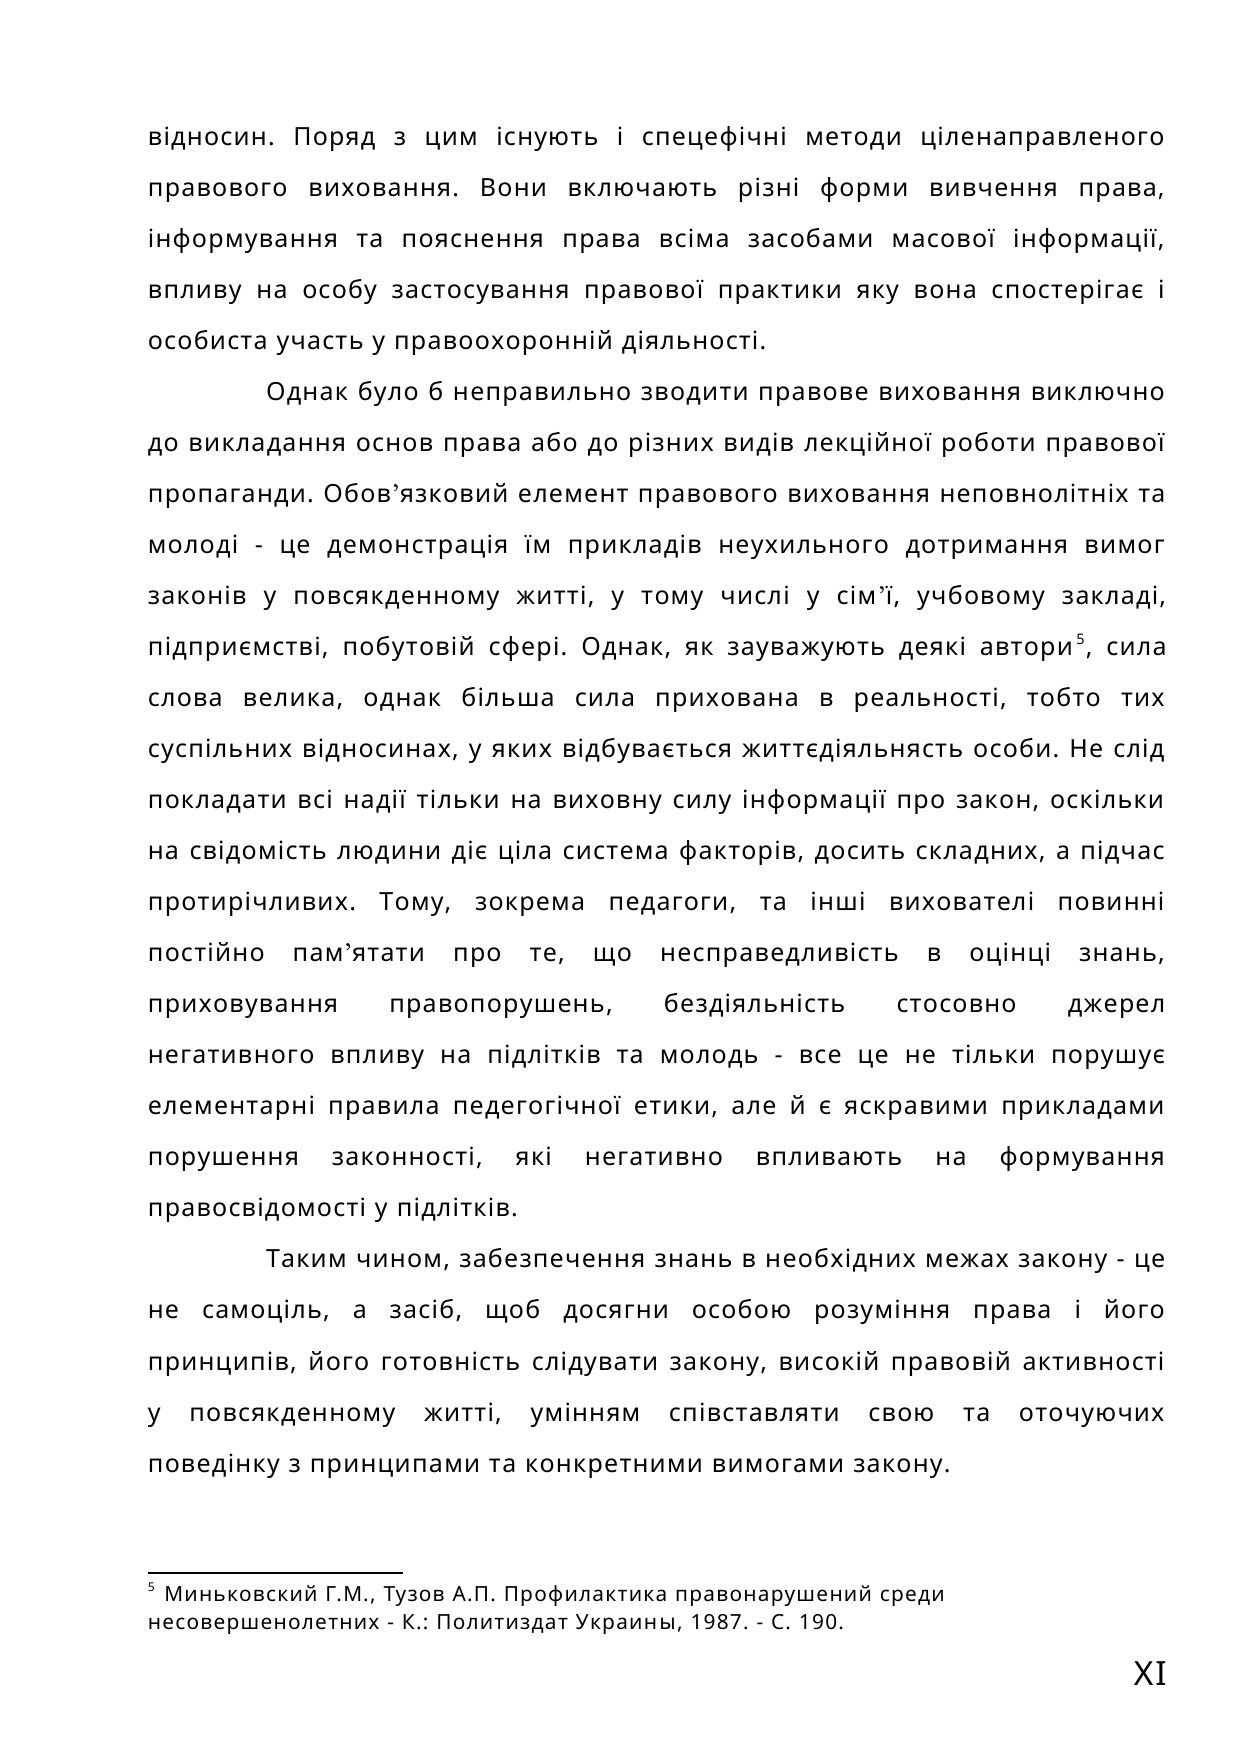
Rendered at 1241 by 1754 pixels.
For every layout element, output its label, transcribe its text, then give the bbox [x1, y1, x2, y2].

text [148, 118, 1166, 356]
text Таким чином, забезпечення знань в необхідних межах закону - це не самоціль, а засіб, щоб досягни особою розуміння права і його принципів, його готовність слідувати закону, високій правовій активності у повсякденному житті, умінням співставляти свою та оточуючих поведінку з принципами та конкретними вимогами закону. [148, 1241, 1166, 1479]
text Однак було б неправильно зводити правове виховання виключно до викладання основ права або до різних видів лекційної роботи правової пропаганди. Обовязковий елемент правового виховання неповнолітніх та молоді - це демонстрація їм прикладів неухильного дотримання вимог законів у повсякденному житті, у тому числі у сімї, учбовому закладі, підприємстві, побутовій сфері. Однак, як зауважують деякі автори, сила слова велика, однак більша сила прихована в реальності, тобто тих суспільних відносинах, у яких відбувається життєдіяльнясть особи. Не слід покладати всі надії тільки на виховну силу інформації про закон, оскільки на свідомість людини діє ціла система факторів, досить складних, а підчас протирічливих. Тому, зокрема педагоги, та інші вихователі повинні постійно памятати про те, що несправедливість в оцінці знань, приховування правопорушень, бездіяльність стосовно джерел негативного впливу на підлітків та молодь - все це не тільки порушує елементарні правила педегогічної етики, але й є яскравими прикладами порушення законності, які негативно впливають на формування правосвідомості у підлітків. [148, 373, 1166, 1224]
